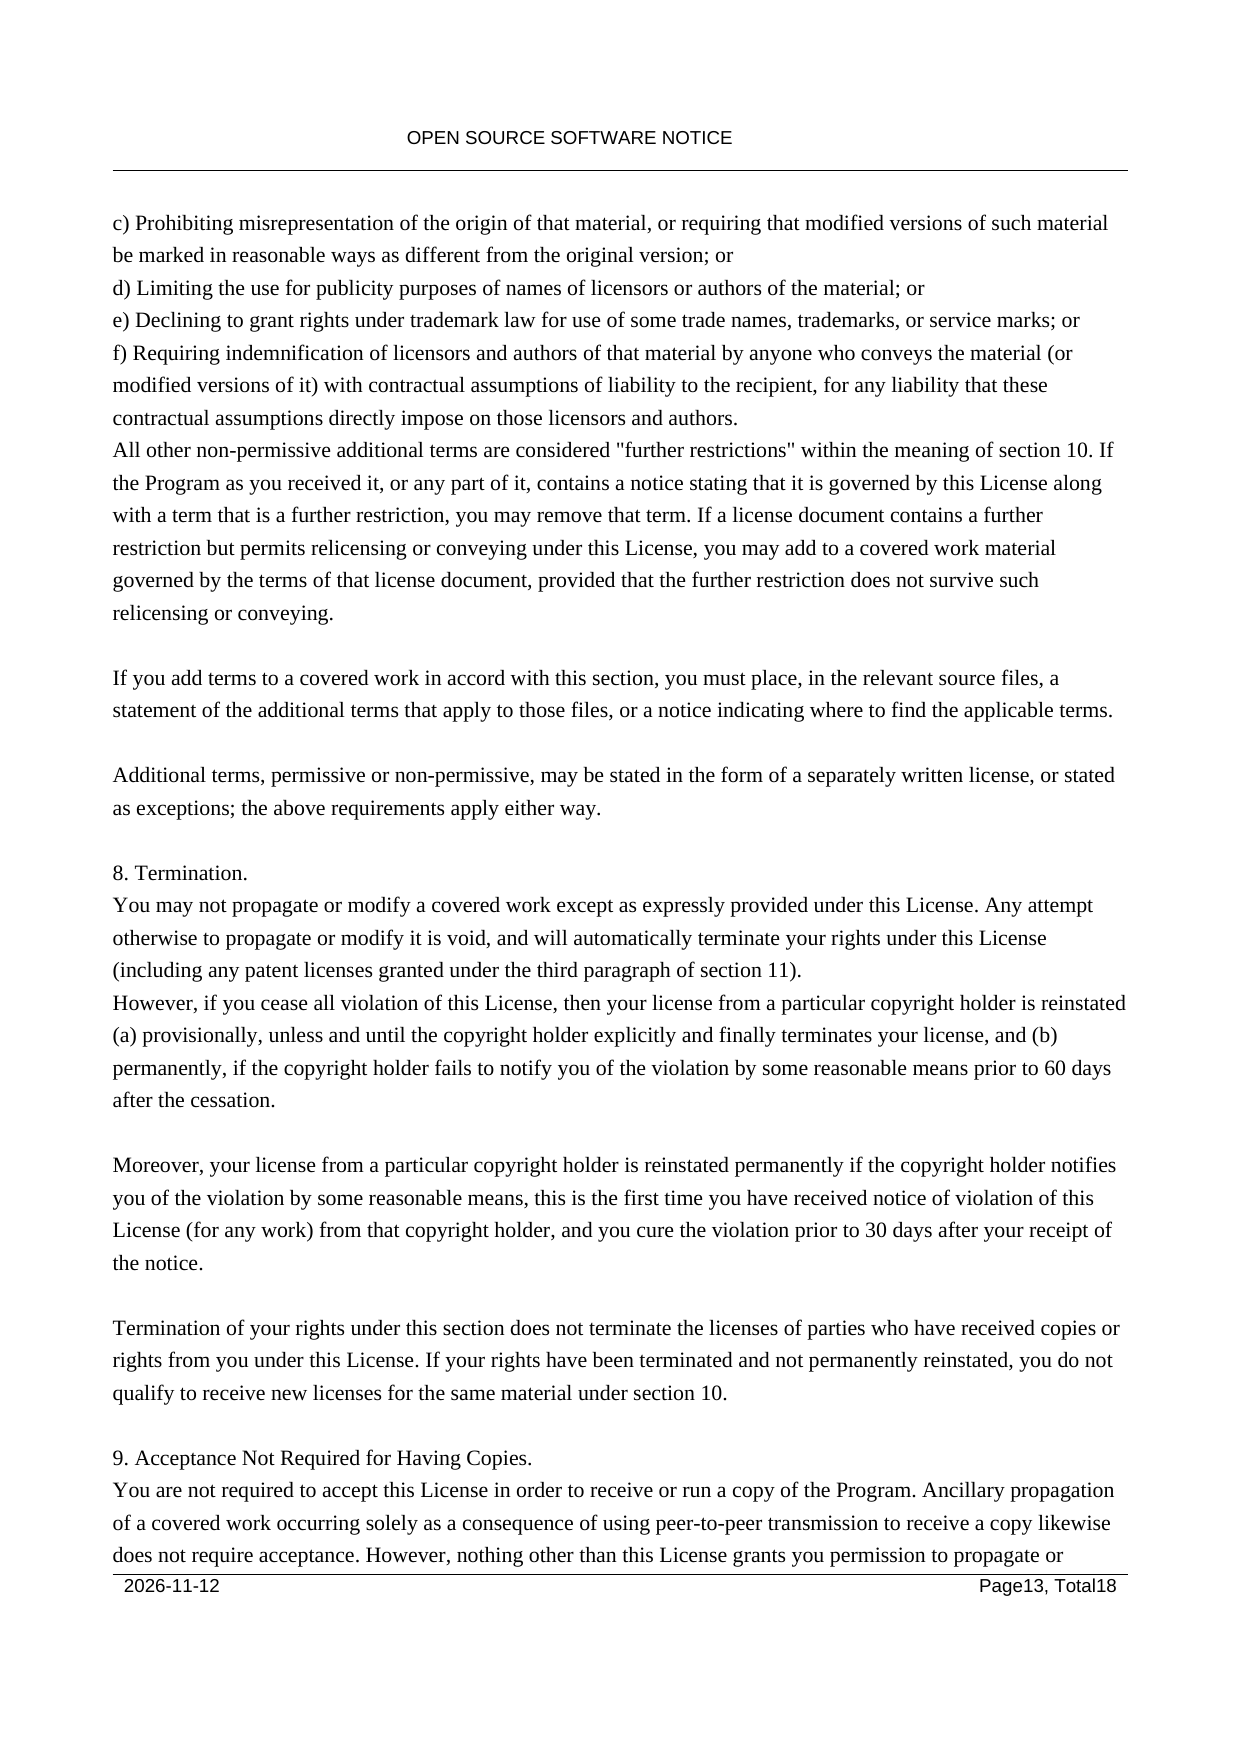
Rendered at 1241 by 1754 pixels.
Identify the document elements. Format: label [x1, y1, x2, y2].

text [112, 206, 1128, 1571]
